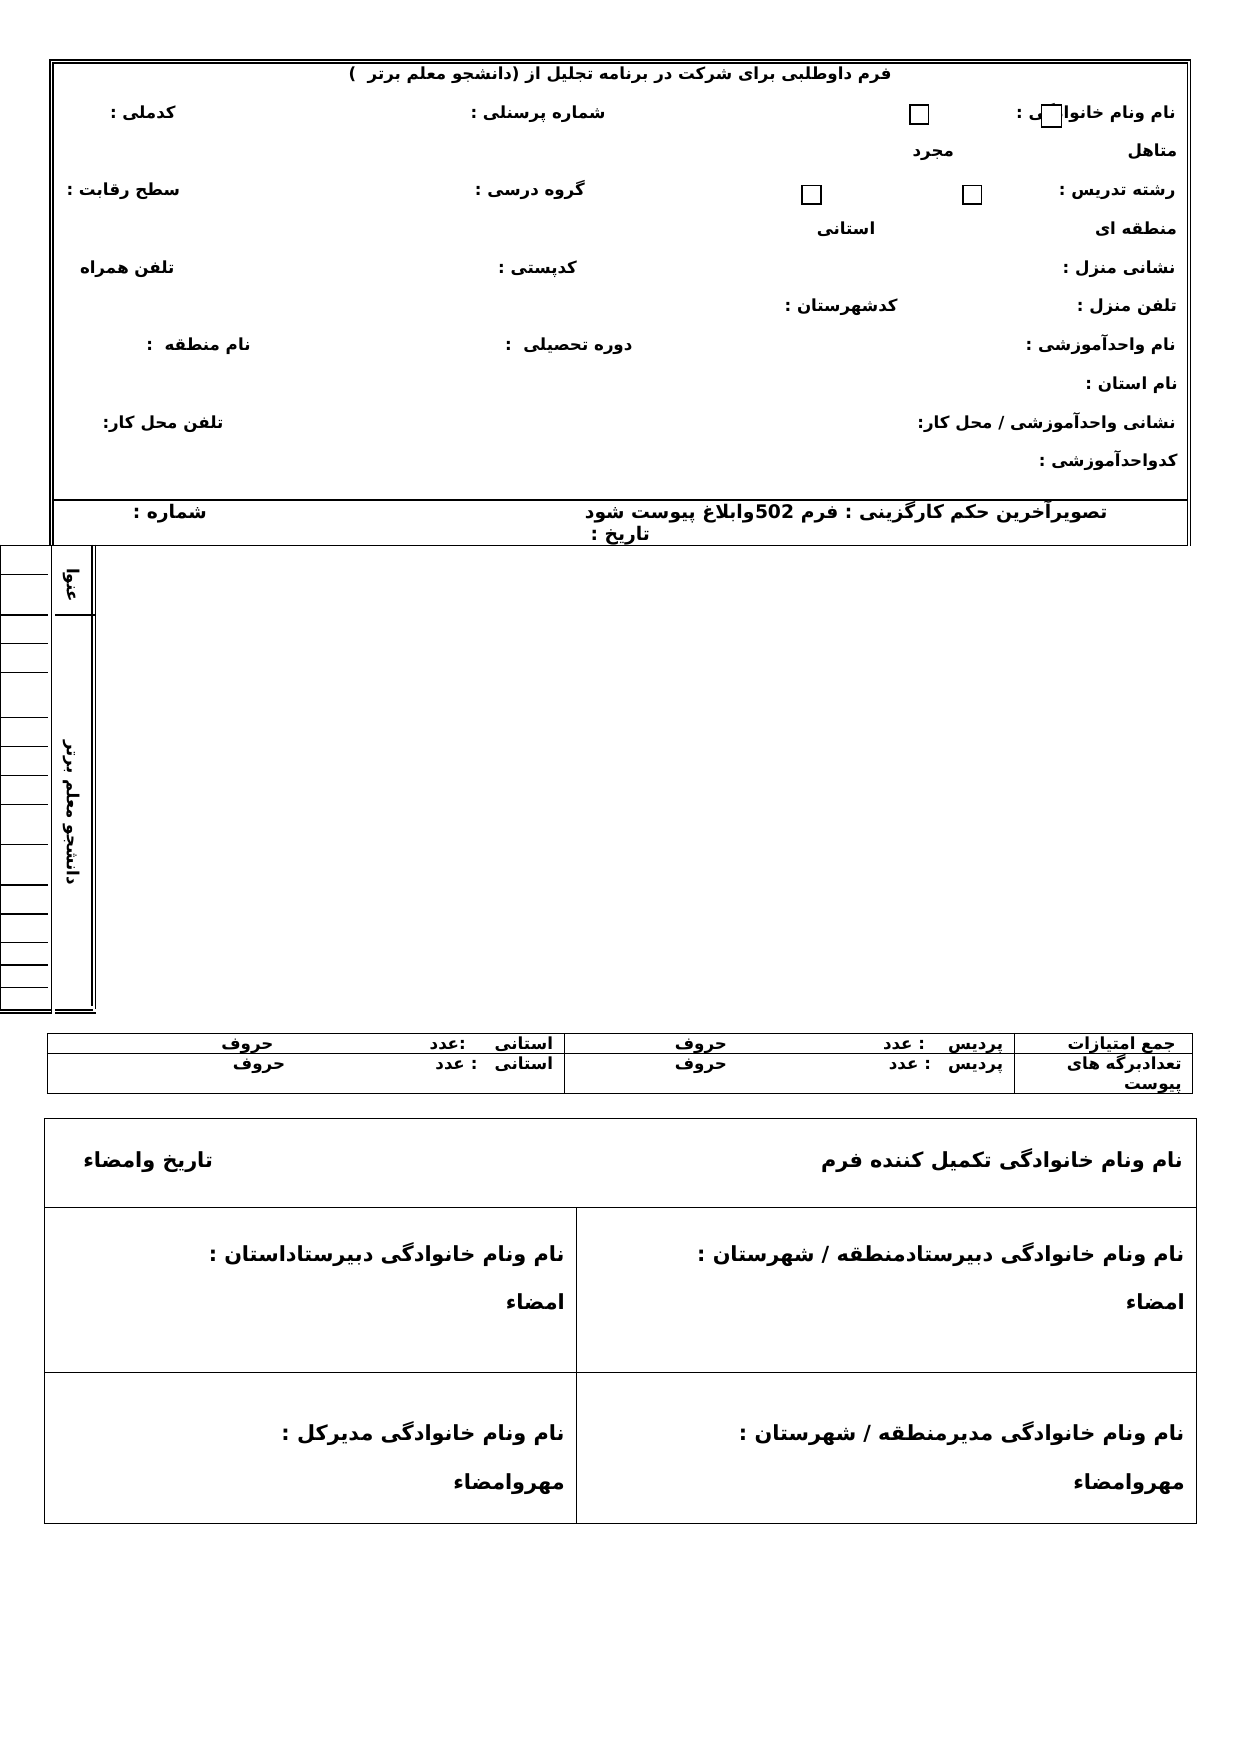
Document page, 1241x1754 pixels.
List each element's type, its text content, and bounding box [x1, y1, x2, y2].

table_cell نام ونام خانوادگی مدیرکل : مهروامضاء [45, 1373, 576, 1523]
table_header فرم داوطلبی برای شرکت در برنامه تجلیل از (دانشجو معلم برتر ) نام ونام خانوادگی : شماره پرسنلی : کدملی : متاهل مجرد رشته تدریس : گروه درسی : سطح رقابت : منطقه ای استانی نشانی منزل : کدپستی : تلفن همراه تلفن منزل : کدشهرستان : نام واحدآموزشی : دوره تحصیلی : نام منطقه : نام استان : نشانی واحدآموزشی / محل کار: تلفن محل کار: کدواحدآموزشی : [54, 64, 1187, 499]
table_header پردیس : عدد حروف [565, 1034, 1014, 1053]
table_header نام ونام خانوادگی تکمیل کننده فرم تاریخ وامضاء [45, 1119, 1196, 1207]
table_cell استانی : عدد حروف [48, 1054, 564, 1093]
table_header استانی :عدد حروف [48, 1034, 564, 1053]
table_cell عنوان [52, 546, 91, 614]
table_header جمع امتیازات [1015, 1034, 1192, 1053]
table_cell نام ونام خانوادگی مدیرمنطقه / شهرستان : مهروامضاء [577, 1373, 1196, 1523]
table_cell پردیس : عدد حروف [565, 1054, 1014, 1093]
table_cell تعدادبرگه های پیوست [1015, 1054, 1192, 1093]
table_cell نام ونام خانوادگی دبیرستادمنطقه / شهرستان : امضاء [577, 1208, 1196, 1372]
table_cell تصویرآخرین حکم کارگزینی : فرم 502وابلاغ پیوست شود شماره : تاریخ : [54, 501, 1187, 544]
table_cell نام ونام خانوادگی دبیرستاداستان : امضاء [45, 1208, 576, 1372]
table_cell دانشجو معلم برتر [52, 614, 94, 1009]
